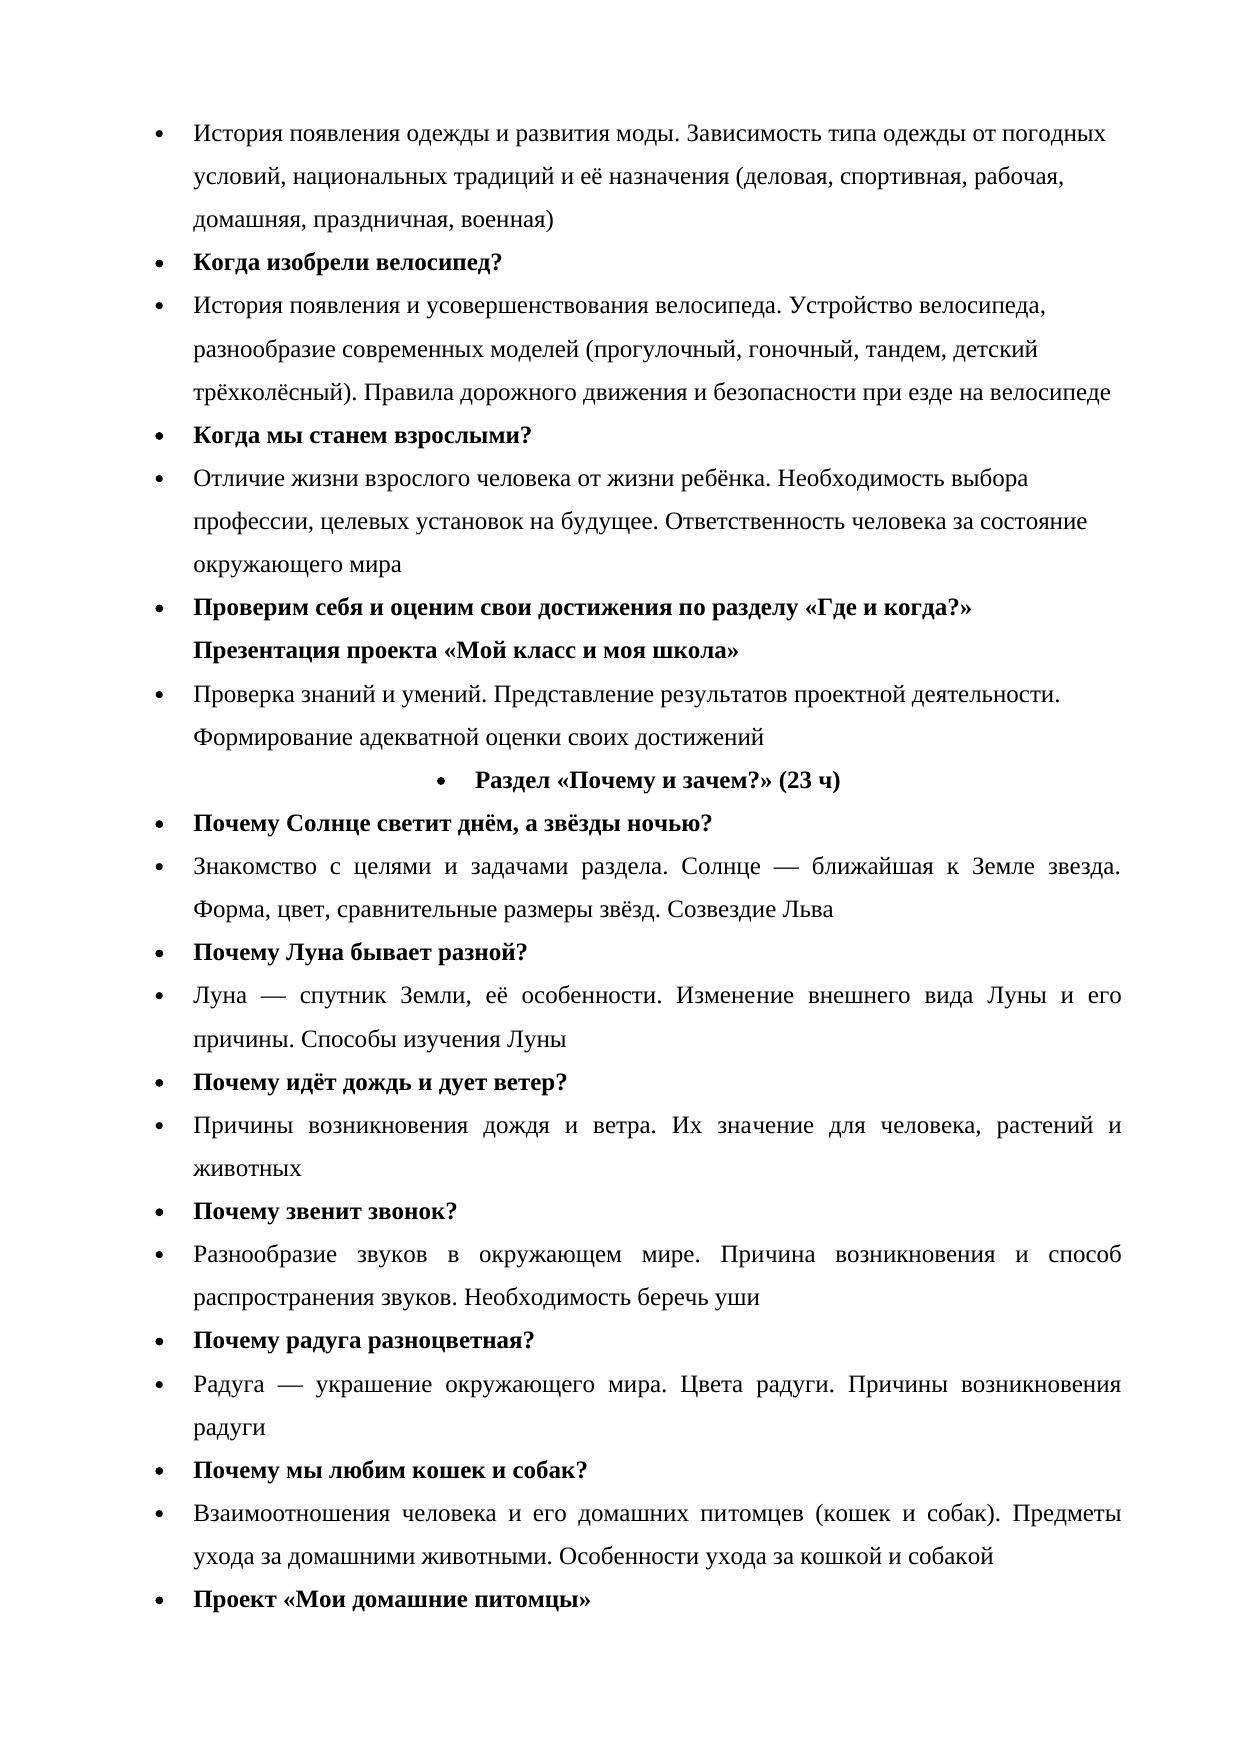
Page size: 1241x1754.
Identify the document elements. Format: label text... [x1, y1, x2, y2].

list Почему звенит звонок? [156, 1196, 1122, 1225]
list Причины возникновения дождя и ветра. Их значение для человека, растений и животных [156, 1110, 1122, 1182]
list Проверка знаний и умений. Представление результатов проектной деятельности. Формирование адекватной оценки своих достижений [156, 679, 1122, 751]
list Радуга — украшение окружающего мира. Цвета радуги. Причины возникновения радуги [156, 1369, 1122, 1441]
list Разнообразие звуков в окружающем мире. Причина возникновения и способ распространения звуков. Необходимость беречь уши [156, 1239, 1122, 1311]
list Проект «Мои домашние питомцы» [156, 1584, 1122, 1613]
list Когда изобрели велосипед? [156, 247, 1122, 276]
list Отличие жизни взрослого человека от жизни ребёнка. Необходимость выбора профессии, целевых установок на будущее. Ответственность человека за состояние окружающего мира [156, 463, 1122, 578]
list Взаимоотношения человека и его домашних питомцев (кошек и собак). Предметы ухода за домашними животными. Особенности ухода за кошкой и собакой [156, 1498, 1122, 1570]
list Почему мы любим кошек и собак? [156, 1455, 1122, 1484]
list Почему Солнце светит днём, а звёзды ночью? [156, 808, 1122, 837]
list Знакомство с целями и задачами раздела. Солнце — ближайшая к Земле звезда. Форма, цвет, сравнительные размеры звёзд. Созвездие Льва [156, 851, 1122, 923]
list История появления одежды и развития моды. Зависимость типа одежды от погодных условий, национальных традиций и её назначения (деловая, спортивная, рабочая, домашняя, праздничная, военная) [156, 118, 1122, 233]
list Почему идёт дождь и дует ветер? [156, 1067, 1122, 1096]
list Когда мы станем взрослыми? [156, 420, 1122, 449]
list Раздел «Почему и зачем?» (23 ч) [156, 765, 1122, 794]
list История появления и усовершенствования велосипеда. Устройство велосипеда, разнообразие современных моделей (прогулочный, гоночный, тандем, детский трёхколёсный). Правила дорожного движения и безопасности при езде на велосипеде [156, 291, 1122, 406]
list Проверим себя и оценим свои достижения по разделу «Где и когда?» Презентация проекта «Мой класс и моя школа» [156, 592, 1122, 664]
list Почему Луна бывает разной? [156, 937, 1122, 966]
list Луна — спутник Земли, её особенности. Изменение внешнего вида Луны и его причины. Способы изучения Луны [156, 981, 1122, 1052]
list Почему радуга разноцветная? [156, 1326, 1122, 1354]
